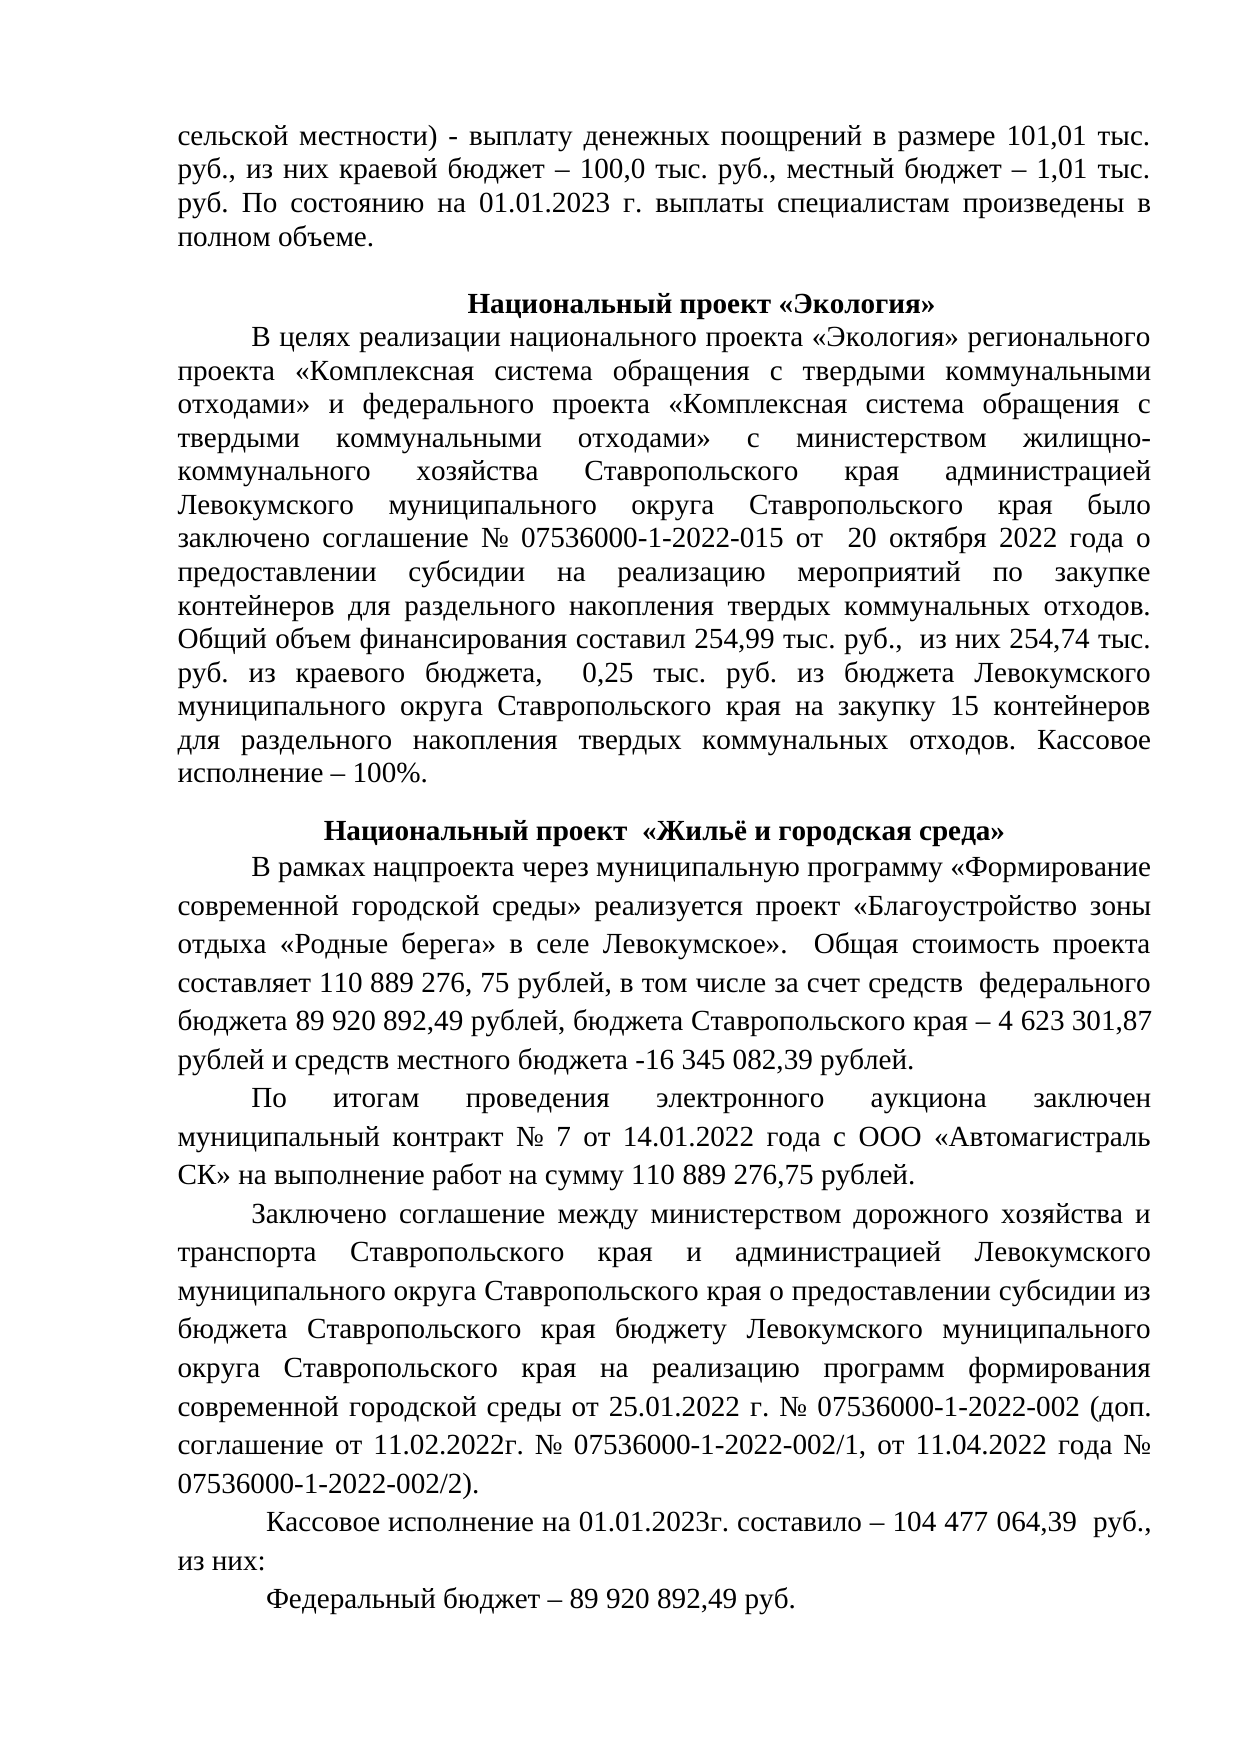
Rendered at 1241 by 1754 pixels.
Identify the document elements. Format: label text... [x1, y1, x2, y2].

text Федеральный бюджет – 89 920 892,49 руб. [177, 1581, 1152, 1615]
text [177, 118, 1152, 252]
text В целях реализации национального проекта «Экология» регионального проекта «Комплексная система обращения с твердыми коммунальными отходами» и федерального проекта «Комплексная система обращения с твердыми коммунальными отходами» с министерством жилищно-коммунального хозяйства Ставропольского края администрацией Левокумского муниципального округа Ставропольского края было заключено соглашение № 07536000-1-2022-015 от 20 октября 2022 года о предоставлении субсидии на реализацию мероприятий по закупке контейнеров для раздельного накопления твердых коммунальных отходов. Общий объем финансирования составил 254,99 тыс. руб., из них 254,74 тыс. руб. из краевого бюджета, 0,25 тыс. руб. из бюджета Левокумского муниципального округа Ставропольского края на закупку 15 контейнеров для раздельного накопления твердых коммунальных отходов. Кассовое исполнение – 100%. [177, 319, 1152, 789]
text В рамках нацпроекта через муниципальную программу «Формирование современной городской среды» реализуется проект «Благоустройство зоны отдыха «Родные берега» в селе Левокумское». Общая стоимость проекта составляет 110 889 276, 75 рублей, в том числе за счет средств федерального бюджета 89 920 892,49 рублей, бюджета Ставропольского края – 4 623 301,87 рублей и средств местного бюджета -16 345 082,39 рублей. [177, 849, 1152, 1075]
text Национальный проект «Экология» [177, 286, 1152, 319]
text Национальный проект «Жильё и городская среда» [177, 813, 1152, 847]
text По итогам проведения электронного аукциона заключен муниципальный контракт № 7 от 14.01.2022 года с ООО «Автомагистраль СК» на выполнение работ на сумму 110 889 276,75 рублей. [177, 1080, 1152, 1191]
text Кассовое исполнение на 01.01.2023г. составило – 104 477 064,39 руб., из них: [177, 1504, 1152, 1576]
text Заключено соглашение между министерством дорожного хозяйства и транспорта Ставропольского края и администрацией Левокумского муниципального округа Ставропольского края о предоставлении субсидии из бюджета Ставропольского края бюджету Левокумского муниципального округа Ставропольского края на реализацию программ формирования современной городской среды от 25.01.2022 г. № 07536000-1-2022-002 (доп. соглашение от 11.02.2022г. № 07536000-1-2022-002/1, от 11.04.2022 года № 07536000-1-2022-002/2). [177, 1196, 1152, 1499]
